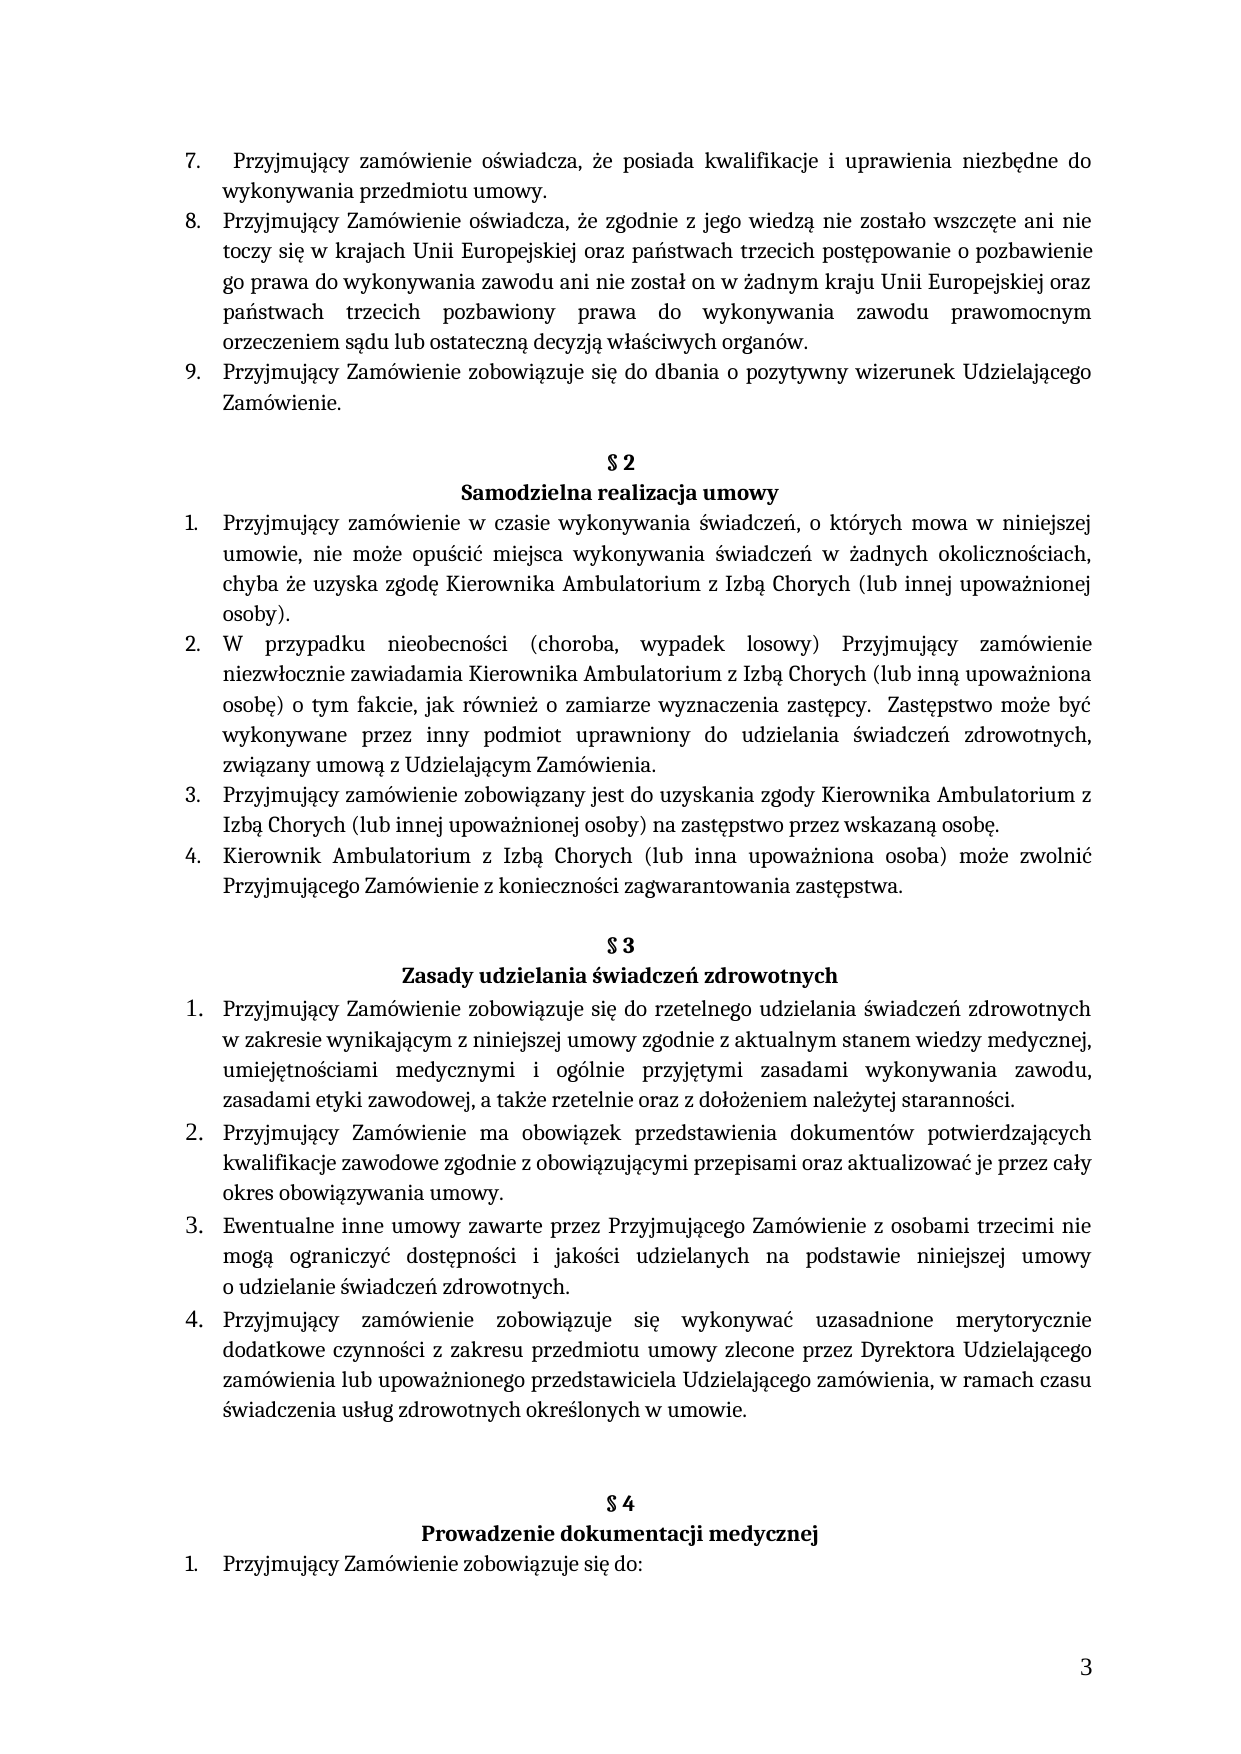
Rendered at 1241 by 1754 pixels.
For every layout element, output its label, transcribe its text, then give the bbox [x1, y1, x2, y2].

text § 3 [148, 933, 1093, 959]
list Przyjmujący zamówienie zobowiązuje się wykonywać uzasadnione merytorycznie dodatkowe czynności z zakresu przedmiotu umowy zlecone przez Dyrektora Udzielającego zamówienia lub upoważnionego przedstawiciela Udzielającego zamówienia, w ramach czasu świadczenia usług zdrowotnych określonych w umowie. [185, 1304, 1093, 1423]
text § 2 [148, 450, 1093, 476]
list Przyjmujący zamówienie zobowiązany jest do uzyskania zgody Kierownika Ambulatorium z Izbą Chorych (lub innej upoważnionej osoby) na zastępstwo przez wskazaną osobę. [185, 782, 1093, 838]
list Przyjmujący Zamówienie zobowiązuje się do rzetelnego udzielania świadczeń zdrowotnych w zakresie wynikającym z niniejszej umowy zgodnie z aktualnym stanem wiedzy medycznej, umiejętnościami medycznymi i ogólnie przyjętymi zasadami wykonywania zawodu, zasadami etyki zawodowej, a także rzetelnie oraz z dołożeniem należytej staranności. [185, 993, 1093, 1113]
list Przyjmujący Zamówienie zobowiązuje się do: [185, 1551, 1093, 1577]
list W przypadku nieobecności (choroba, wypadek losowy) Przyjmujący zamówienie niezwłocznie zawiadamia Kierownika Ambulatorium z Izbą Chorych (lub inną upoważniona osobę) o tym fakcie, jak również o zamiarze wyznaczenia zastępcy. Zastępstwo może być wykonywane przez inny podmiot uprawniony do udzielania świadczeń zdrowotnych, związany umową z Udzielającym Zamówienia. [185, 631, 1093, 778]
list Kierownik Ambulatorium z Izbą Chorych (lub inna upoważniona osoba) może zwolnić Przyjmującego Zamówienie z konieczności zagwarantowania zastępstwa. [185, 842, 1093, 899]
list Przyjmujący zamówienie oświadcza, że posiada kwalifikacje i uprawienia niezbędne do wykonywania przedmiotu umowy. [185, 148, 1093, 204]
text Prowadzenie dokumentacji medycznej [148, 1521, 1093, 1547]
subtitle Zasady udzielania świadczeń zdrowotnych [148, 963, 1093, 989]
list Przyjmujący Zamówienie oświadcza, że zgodnie z jego wiedzą nie zostało wszczęte ani nie toczy się w krajach Unii Europejskiej oraz państwach trzecich postępowanie o pozbawienie go prawa do wykonywania zawodu ani nie został on w żadnym kraju Unii Europejskiej oraz państwach trzecich pozbawiony prawa do wykonywania zawodu prawomocnym orzeczeniem sądu lub ostateczną decyzją właściwych organów. [185, 208, 1093, 355]
text Samodzielna realizacja umowy [148, 480, 1093, 506]
list Ewentualne inne umowy zawarte przez Przyjmującego Zamówienie z osobami trzecimi nie mogą ograniczyć dostępności i jakości udzielanych na podstawie niniejszej umowy o udzielanie świadczeń zdrowotnych. [185, 1210, 1093, 1300]
list Przyjmujący Zamówienie ma obowiązek przedstawienia dokumentów potwierdzających kwalifikacje zawodowe zgodnie z obowiązującymi przepisami oraz aktualizować je przez cały okres obowiązywania umowy. [185, 1117, 1093, 1206]
list Przyjmujący Zamówienie zobowiązuje się do dbania o pozytywny wizerunek Udzielającego Zamówienie. [185, 359, 1093, 416]
text § 4 [148, 1490, 1093, 1517]
list Przyjmujący zamówienie w czasie wykonywania świadczeń, o których mowa w niniejszej umowie, nie może opuścić miejsca wykonywania świadczeń w żadnych okolicznościach, chyba że uzyska zgodę Kierownika Ambulatorium z Izbą Chorych (lub innej upoważnionej osoby). [185, 510, 1093, 627]
